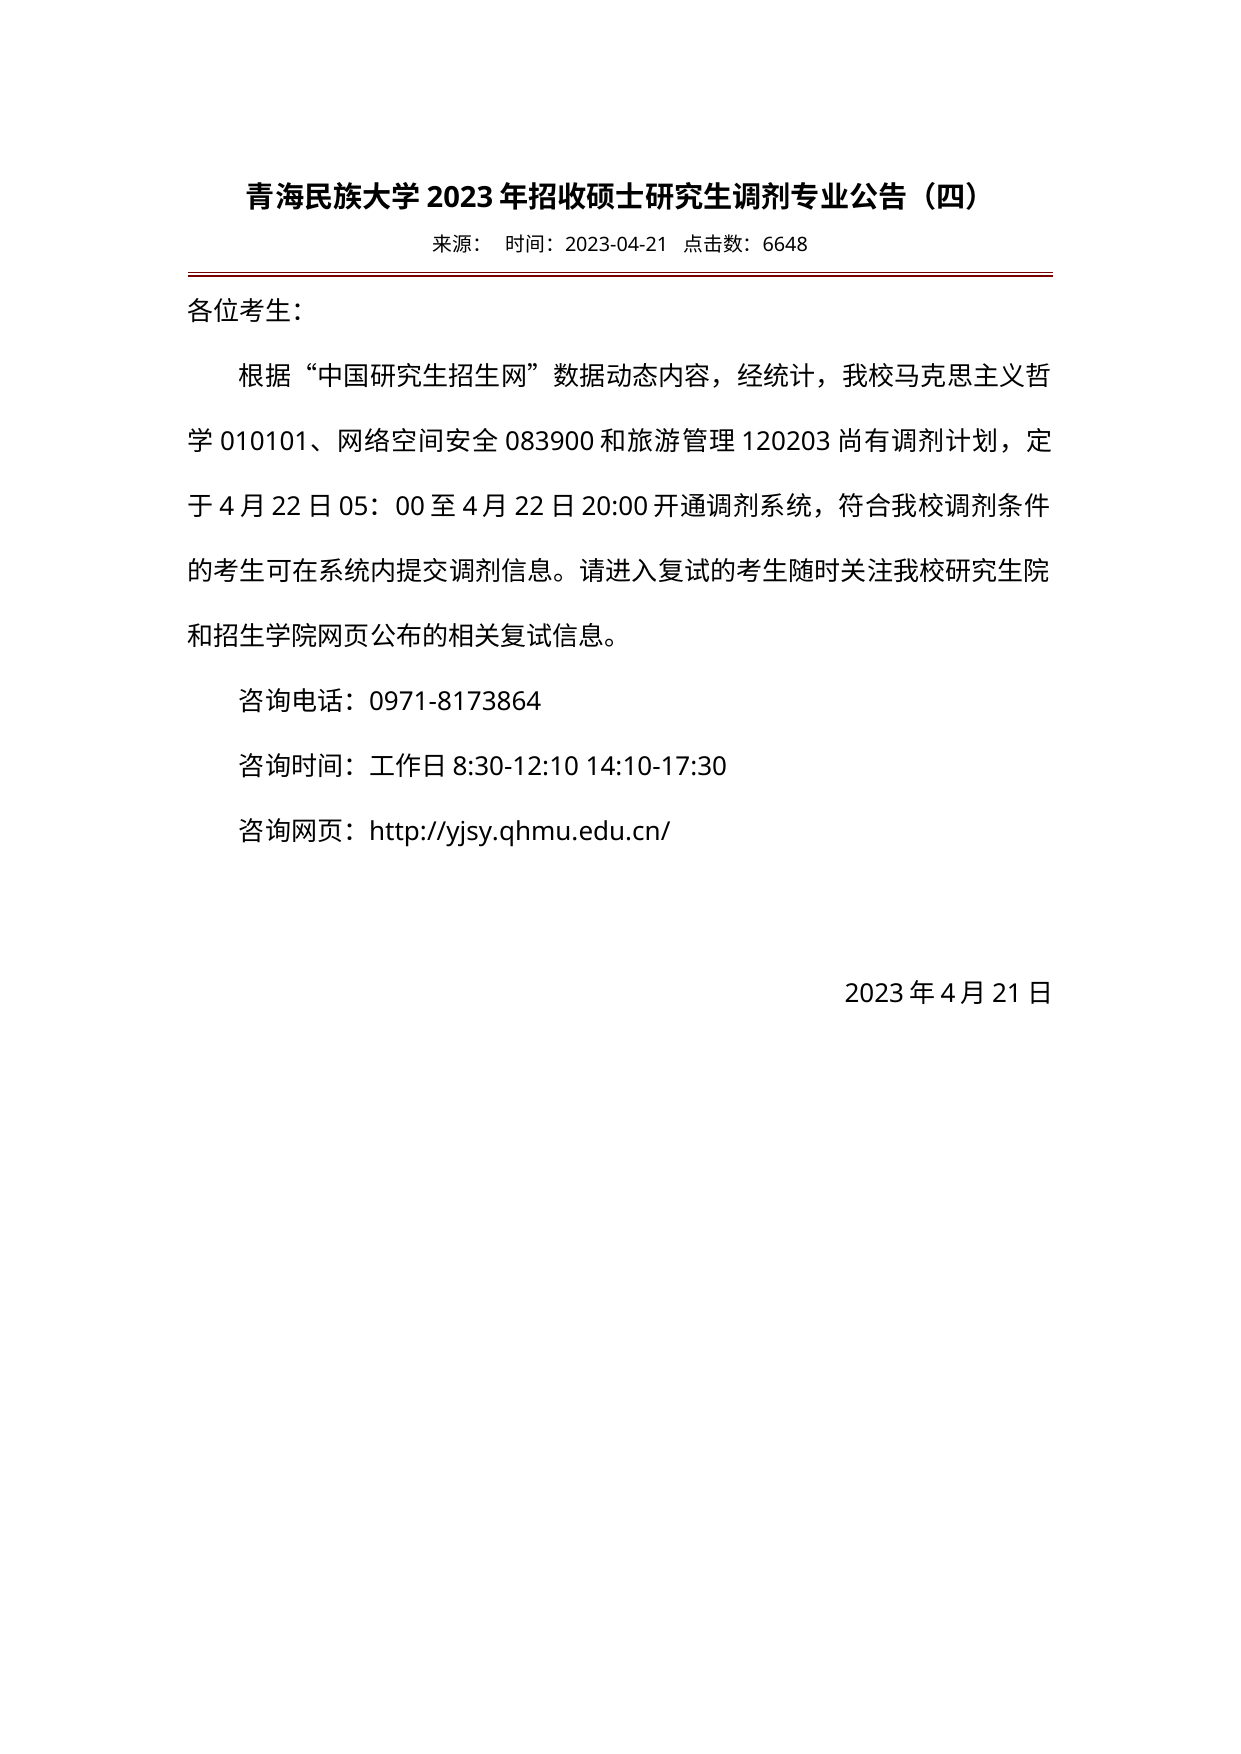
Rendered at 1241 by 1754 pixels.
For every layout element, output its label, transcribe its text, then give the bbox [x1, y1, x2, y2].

text 咨询时间：工作日8:30-12:10 14:10-17:30 [187, 732, 1053, 797]
text 根据“中国研究生招生网”数据动态内容，经统计，我校马克思主义哲学010101、网络空间安全083900和旅游管理120203尚有调剂计划，定于4月22日05：00至4月22日20:00开通调剂系统，符合我校调剂条件的考生可在系统内提交调剂信息。请进入复试的考生随时关注我校研究生院和招生学院网页公布的相关复试信息。 [187, 342, 1053, 667]
text 各位考生： [187, 277, 1053, 342]
subtitle 青海民族大学2023年招收硕士研究生调剂专业公告（四） [187, 162, 1053, 227]
text 2023年4月21日 [187, 959, 1053, 1024]
text 来源： 时间：2023-04-21 点击数：6648 [187, 227, 1053, 277]
text 咨询网页：http://yjsy.qhmu.edu.cn/ [187, 797, 1053, 862]
text 咨询电话：0971-8173864 [187, 667, 1053, 732]
